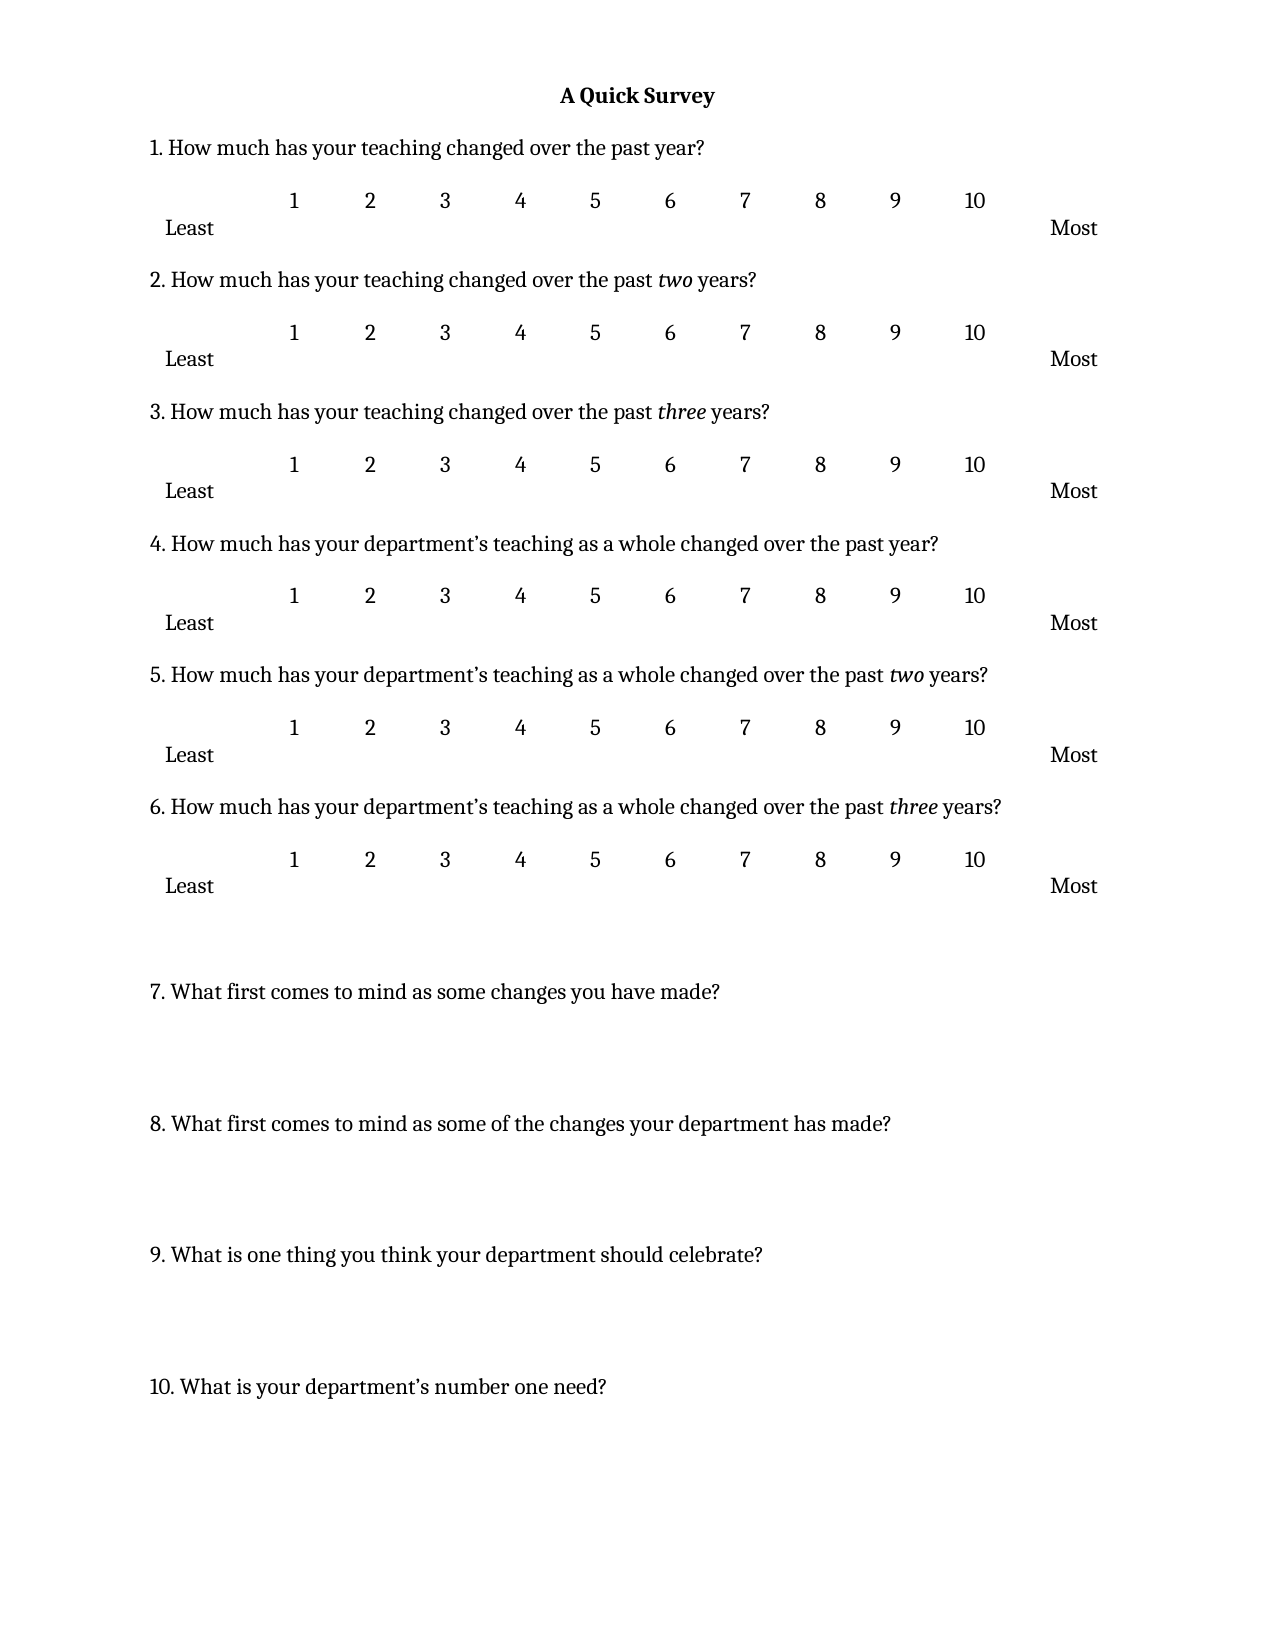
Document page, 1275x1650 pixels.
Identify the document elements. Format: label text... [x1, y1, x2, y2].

text Least Most [150, 214, 1125, 241]
text 1 2 3 4 5 6 7 8 9 10 [150, 715, 1125, 741]
text A Quick Survey [150, 82, 1125, 109]
text 1. How much has your teaching changed over the past year? [150, 135, 1125, 162]
text 1 2 3 4 5 6 7 8 9 10 [150, 188, 1125, 214]
text 10. What is your department’s number one need? [150, 1374, 1125, 1400]
text 8. What first comes to mind as some of the changes your department has made? [150, 1110, 1125, 1137]
text 9. What is one thing you think your department should celebrate? [150, 1242, 1125, 1268]
text 1 2 3 4 5 6 7 8 9 10 [150, 583, 1125, 609]
text 2. How much has your teaching changed over the past two years? [150, 267, 1125, 293]
text Least Most [150, 741, 1125, 768]
text 6. How much has your department’s teaching as a whole changed over the past three years? [150, 794, 1125, 820]
text 1 2 3 4 5 6 7 8 9 10 [150, 451, 1125, 478]
text Least Most [150, 478, 1125, 504]
text 5. How much has your department’s teaching as a whole changed over the past two years? [150, 662, 1125, 689]
text 3. How much has your teaching changed over the past three years? [150, 399, 1125, 425]
text Least Most [150, 346, 1125, 372]
text 1 2 3 4 5 6 7 8 9 10 [150, 847, 1125, 873]
text Least Most [150, 609, 1125, 636]
text 1 2 3 4 5 6 7 8 9 10 [150, 320, 1125, 346]
text Least Most [150, 873, 1125, 899]
text 7. What first comes to mind as some changes you have made? [150, 978, 1125, 1005]
text 4. How much has your department’s teaching as a whole changed over the past year? [150, 531, 1125, 557]
